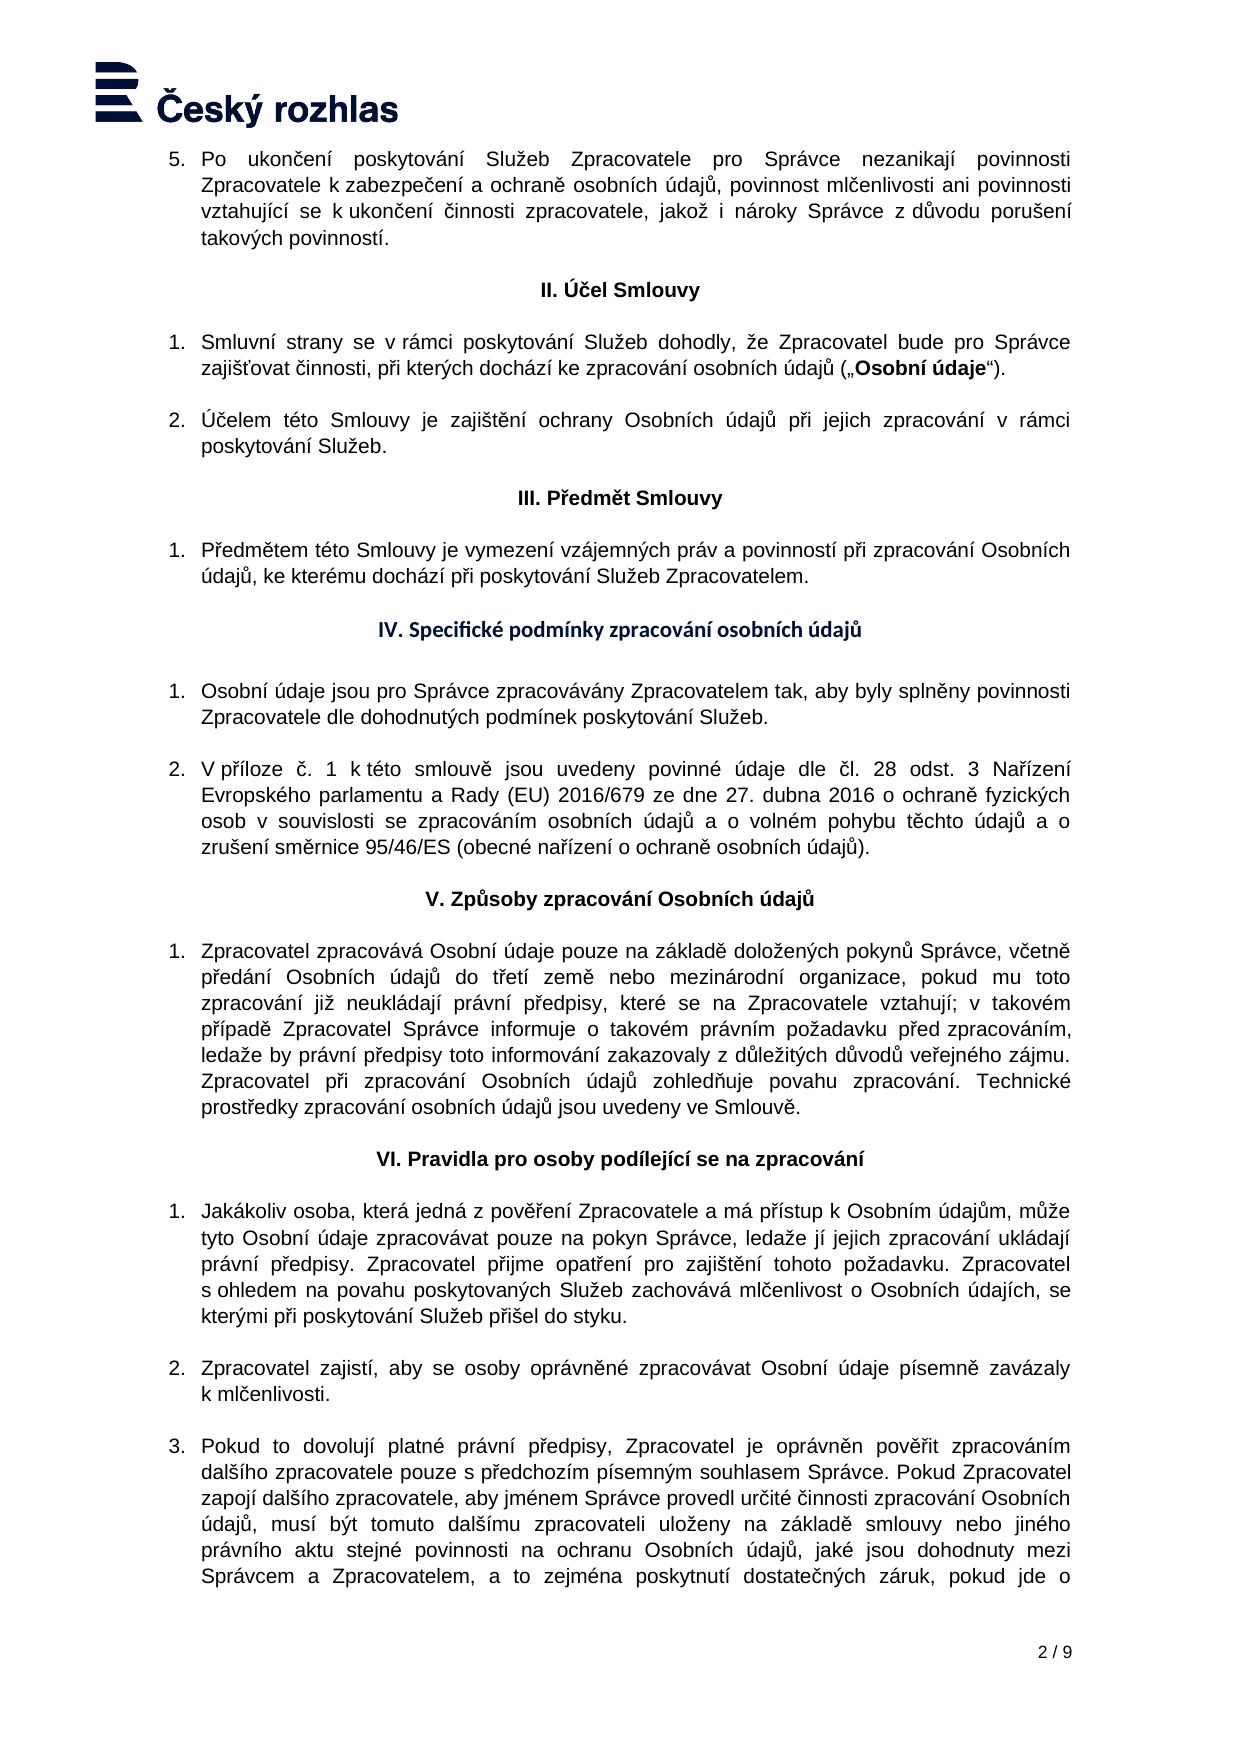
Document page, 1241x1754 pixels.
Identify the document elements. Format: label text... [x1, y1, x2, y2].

list V příloze č. 1 k této smlouvě jsou uvedeny povinné údaje dle čl. 28 odst. 3 Nařízení Evropského parlamentu a Rady (EU) 2016/679 ze dne 27. dubna 2016 o ochraně fyzických osob v souvislosti se zpracováním osobních údajů a o volném pohybu těchto údajů a o zrušení směrnice 95/46/ES (obecné nařízení o ochraně osobních údajů). [168, 755, 1072, 859]
list Osobní údaje jsou pro Správce zpracovávány Zpracovatelem tak, aby byly splněny povinnosti Zpracovatele dle dohodnutých podmínek poskytování Služeb. [168, 677, 1072, 729]
list Jakákoliv osoba, která jedná z pověření Zpracovatele a má přístup k Osobním údajům, může tyto Osobní údaje zpracovávat pouze na pokyn Správce, ledaže jí jejich zpracování ukládají právní předpisy. Zpracovatel přijme opatření pro zajištění tohoto požadavku. Zpracovatel s ohledem na povahu poskytovaných Služeb zachovává mlčenlivost o Osobních údajích, se kterými při poskytování Služeb přišel do styku. [168, 1198, 1072, 1328]
subtitle Pravidla pro osoby podílející se na zpracování [168, 1146, 1072, 1172]
list Zpracovatel zpracovává Osobní údaje pouze na základě doložených pokynů Správce, včetně předání Osobních údajů do třetí země nebo mezinárodní organizace, pokud mu toto zpracování již neukládají právní předpisy, které se na Zpracovatele vztahují; v takovém případě Zpracovatel Správce informuje o takovém právním požadavku před zpracováním, ledaže by právní předpisy toto informování zakazovaly z důležitých důvodů veřejného zájmu. Zpracovatel při zpracování Osobních údajů zohledňuje povahu zpracování. Technické prostředky zpracování osobních údajů jsou uvedeny ve Smlouvě. [168, 938, 1072, 1120]
subtitle Účel Smlouvy [168, 276, 1072, 302]
list Smluvní strany se v rámci poskytování Služeb dohodly, že Zpracovatel bude pro Správce zajišťovat činnosti, při kterých dochází ke zpracování osobních údajů („Osobní údaje“). [168, 328, 1072, 380]
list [168, 1432, 1072, 1589]
list Po ukončení poskytování Služeb Zpracovatele pro Správce nezanikají povinnosti Zpracovatele k zabezpečení a ochraně osobních údajů, povinnost mlčenlivosti ani povinnosti vztahující se k ukončení činnosti zpracovatele, jakož i nároky Správce z důvodu porušení takových povinností. [168, 146, 1072, 250]
subtitle Způsoby zpracování Osobních údajů [168, 886, 1072, 912]
picture [95, 62, 398, 128]
list Zpracovatel zajistí, aby se osoby oprávněné zpracovávat Osobní údaje písemně zavázaly k mlčenlivosti. [168, 1354, 1072, 1406]
subtitle Předmět Smlouvy [168, 484, 1072, 511]
subtitle Specifické podmínky zpracování osobních údajů [168, 615, 1072, 643]
list Účelem této Smlouvy je zajištění ochrany Osobních údajů při jejich zpracování v rámci poskytování Služeb. [168, 406, 1072, 458]
list Předmětem této Smlouvy je vymezení vzájemných práv a povinností při zpracování Osobních údajů, ke kterému dochází při poskytování Služeb Zpracovatelem. [168, 537, 1072, 589]
